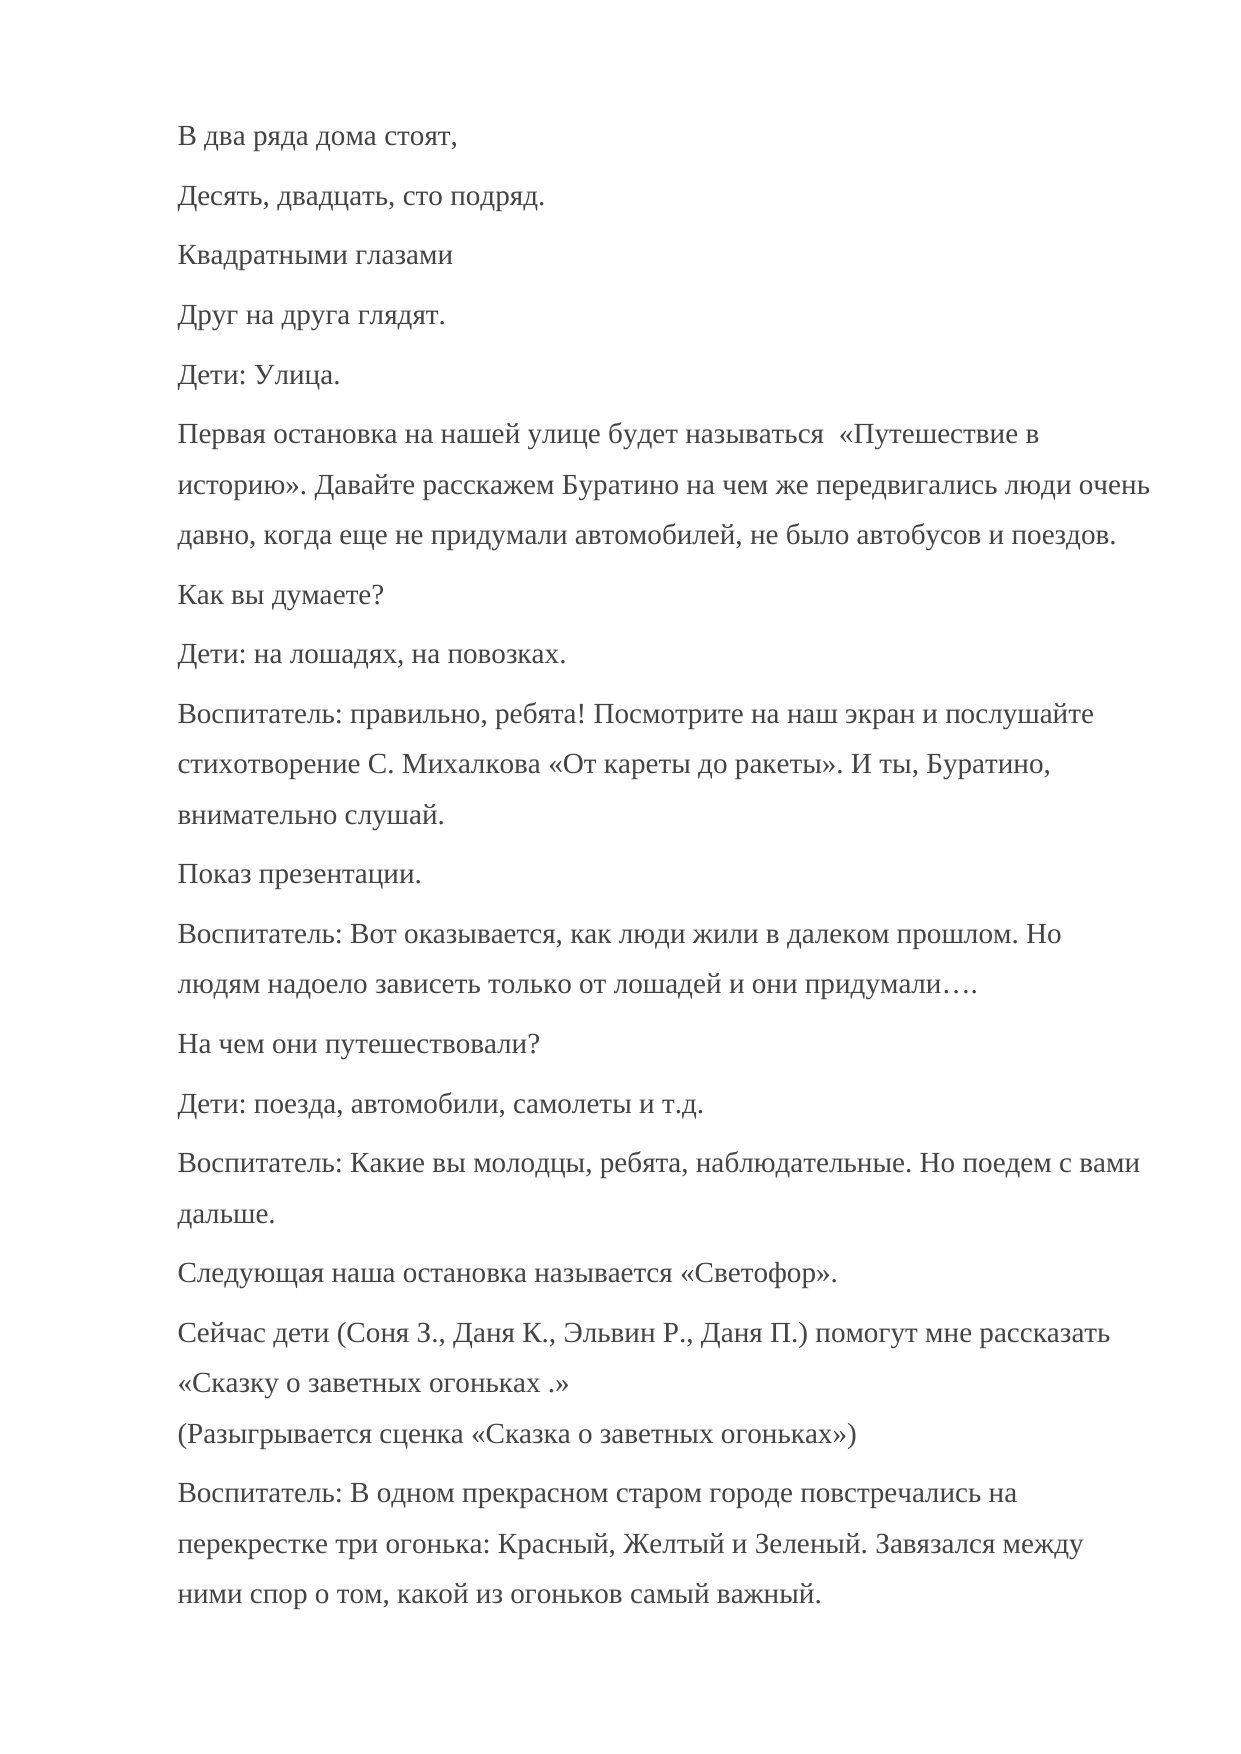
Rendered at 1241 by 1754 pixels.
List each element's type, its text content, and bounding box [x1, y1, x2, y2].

text Дети: на лошадях, на повозках. [177, 637, 1152, 670]
text Первая остановка на нашей улице будет называться «Путешествие в историю». Давайте расскажем Буратино на чем же передвигались люди очень давно, когда еще не придумали автомобилей, не было автобусов и поездов. [177, 417, 1152, 551]
text Квадратными глазами [177, 237, 1152, 271]
text Воспитатель: В одном прекрасном старом городе повстречались на перекрестке три огонька: Красный, Желтый и Зеленый. Завязался между ними спор о том, какой из огоньков самый важный. [177, 1476, 1152, 1610]
text Воспитатель: Вот оказывается, как люди жили в далеком прошлом. Но людям надоело зависеть только от лошадей и они придумали…. [177, 916, 1152, 1000]
text Дети: поезда, автомобили, самолеты и т.д. [177, 1086, 1152, 1119]
text Друг на друга глядят. [177, 297, 1152, 331]
text На чем они путешествовали? [177, 1026, 1152, 1060]
text Десять, двадцать, сто подряд. [177, 178, 1152, 211]
text В два ряда дома стоят, [177, 118, 1152, 152]
text Показ презентации. [177, 857, 1152, 890]
text Воспитатель: Какие вы молодцы, ребята, наблюдательные. Но поедем с вами дальше. [177, 1146, 1152, 1229]
text Как вы думаете? [177, 577, 1152, 610]
text Воспитатель: правильно, ребята! Посмотрите на наш экран и послушайте стихотворение С. Михалкова «От кареты до ракеты». И ты, Буратино, внимательно слушай. [177, 696, 1152, 830]
text Сейчас дети (Соня З., Даня К., Эльвин Р., Даня П.) помогут мне рассказать «Сказку о заветных огоньках .» (Разыгрывается сценка «Сказка о заветных огоньках») [177, 1315, 1152, 1449]
text Следующая наша остановка называется «Светофор». [177, 1256, 1152, 1289]
text Дети: Улица. [177, 357, 1152, 390]
